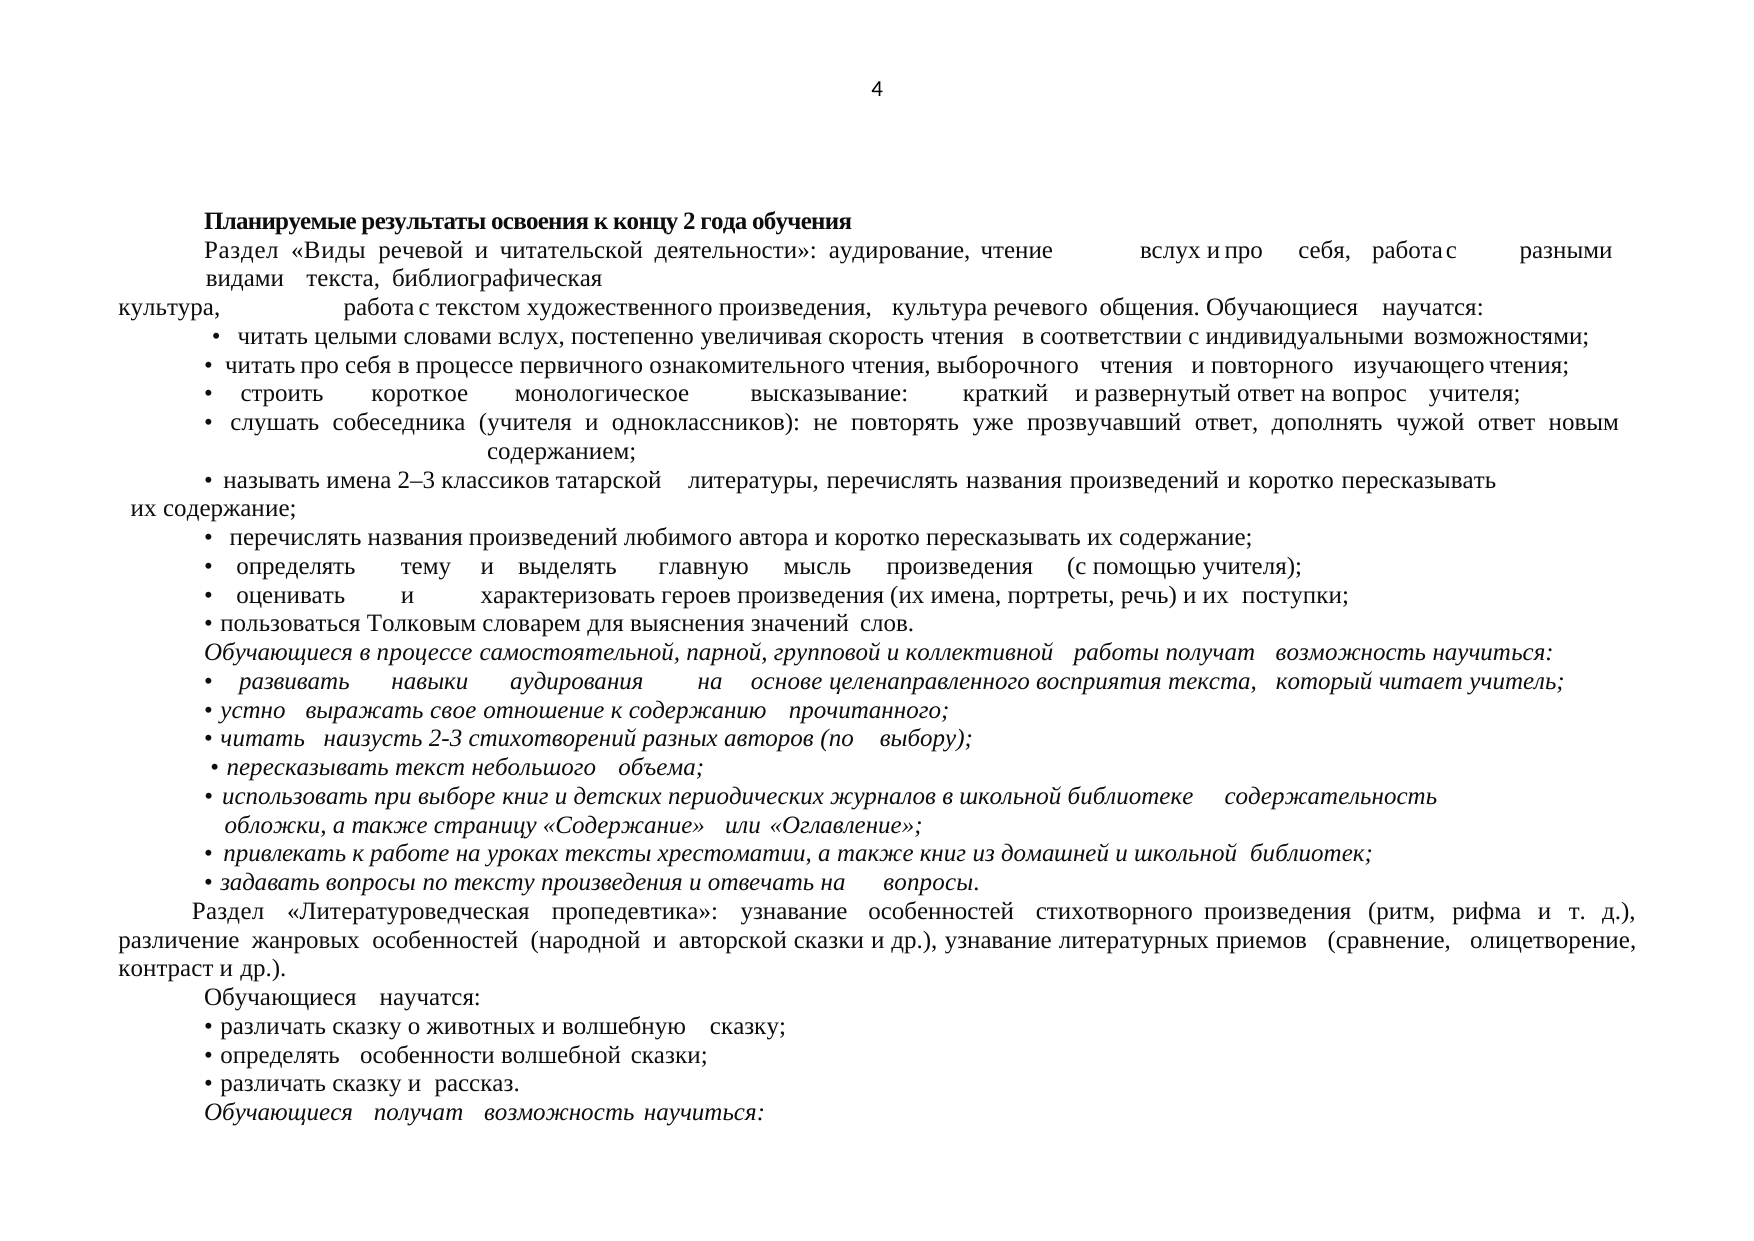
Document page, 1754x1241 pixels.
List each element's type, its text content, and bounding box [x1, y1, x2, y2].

text культура, работас текстом художественного произведения, культура речевого общения. Обучающиеся научатся: [118, 292, 1633, 321]
text • строить короткое монологическое высказывание: краткий и развернутый ответ на вопрос учителя; [130, 378, 1530, 407]
text • определять особенности волшебной сказки; [204, 1040, 1227, 1068]
text • задавать вопросы по тексту произведения и отвечать на вопросы. [204, 867, 1638, 896]
text • читать наизусть 2-3 стихотворений разных авторов (по выбору); [204, 723, 1414, 752]
text • пользоваться Толковым словарем для выяснения значений слов. [204, 608, 1638, 637]
text Раздел «Литературоведческая пропедевтика»: узнавание особенностей стихотворного произведения (ритм, рифма и т. д.), различение жанровых особенностей (народной и авторской сказки и др.), узнавание литературных приемов (сравнение, олицетворение, контраст и др.). [118, 896, 1636, 982]
text • развивать навыки аудирования на основе целенаправленного восприятия текста, который читает учитель; [130, 666, 1598, 695]
text • оценивать и характеризовать героев произведения (их имена, портреты, речь) и их поступки; [130, 580, 1629, 608]
text • называть имена 2–3 классиков татарской литературы, перечислять названия произведений и коротко пересказывать их содержание; [130, 465, 1496, 522]
text Планируемые результаты освоения к концу 2 года обучения [130, 206, 1642, 235]
text • использовать при выборе книг и детских периодических журналов в школьной библиотеке содержательность обложки, а также страницу «Содержание» или «Оглавление»; [204, 781, 1517, 838]
text • пересказывать текст небольшого объема; [204, 752, 1414, 781]
text Раздел «Виды речевой и читательской деятельности»: аудирование, чтение вслух и про себя, работа с разными видами текста, библиографическая [130, 235, 1642, 292]
text • привлекать к работе на уроках тексты хрестоматии, а также книг из домашней и школьной библиотек; [130, 838, 1560, 867]
text Обучающиеся получат возможность научиться: [204, 1097, 1638, 1126]
text • слушать собеседника (учителя и одноклассников): не повторять уже прозвучавший ответ, дополнять чужой ответ новым содержанием; [130, 407, 1619, 465]
text Обучающиеся в процессе самостоятельной, парной, групповой и коллективной работы получат возможность научиться: [130, 637, 1642, 666]
text • определять тему и выделять главную мысль произведения (с помощью учителя); [130, 551, 1637, 580]
text • различать сказку о животных и волшебную сказку; [204, 1011, 1227, 1040]
text Обучающиеся научатся: [204, 982, 1638, 1011]
text • читатьпро себя в процессе первичного ознакомительного чтения, выборочного чтения и повторного изучающегочтения; [130, 350, 1638, 378]
text • устно выражать свое отношение к содержанию прочитанного; [204, 695, 1638, 723]
text • перечислять названия произведений любимого автора и коротко пересказывать их содержание; [130, 522, 1553, 551]
text • читать целыми словами вслух, постепенно увеличивая скорость чтения в соответствии с индивидуальными возможностями; [130, 321, 1629, 350]
text • различать сказку и рассказ. [204, 1068, 1638, 1097]
